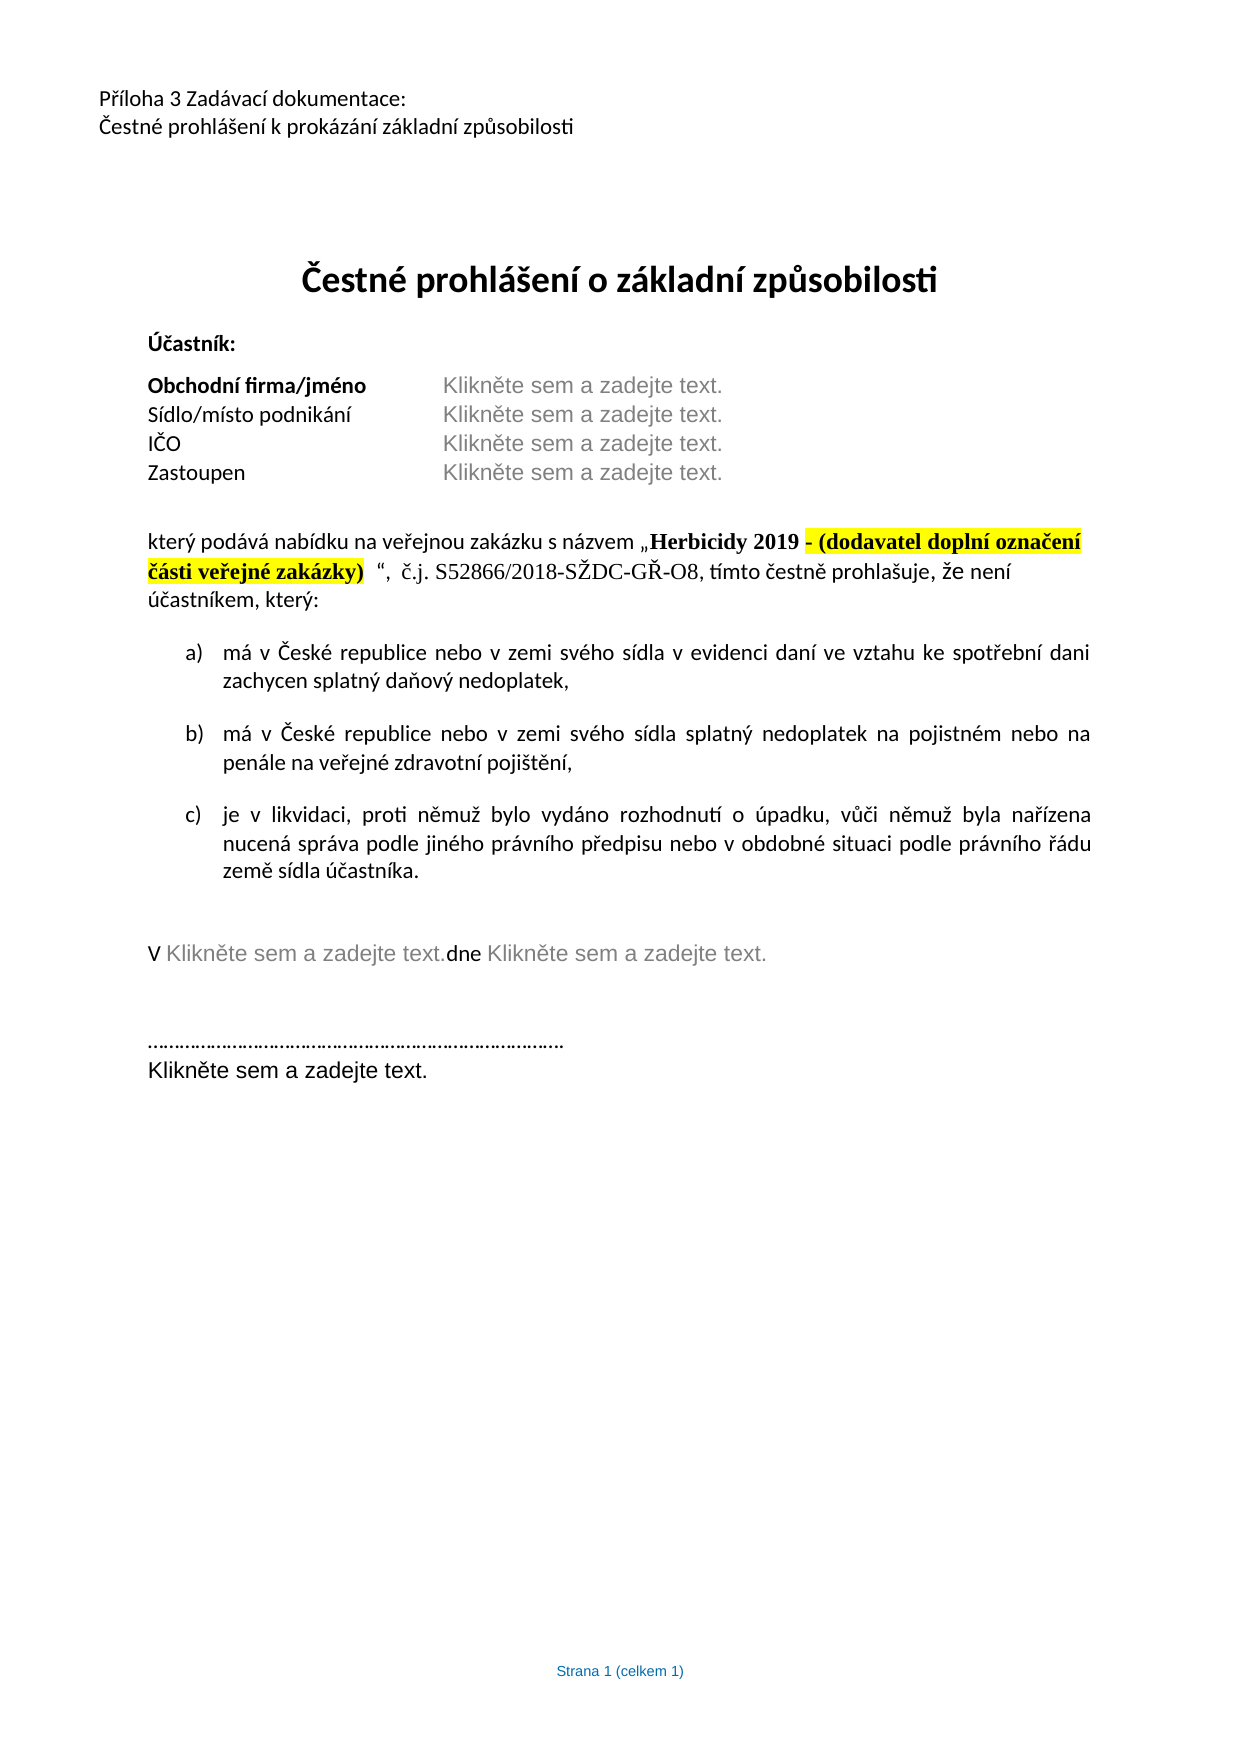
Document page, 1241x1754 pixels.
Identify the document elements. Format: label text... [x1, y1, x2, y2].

list má v České republice nebo v zemi svého sídla splatný nedoplatek na pojistném nebo na penále na veřejné zdravotní pojištění, [185, 719, 1093, 776]
text Obchodní firma/jméno [148, 371, 1093, 399]
text Zastoupen [148, 457, 1093, 486]
text Účastník: [148, 327, 1093, 358]
list má v České republice nebo v zemi svého sídla v evidenci daní ve vztahu ke spotřební dani zachycen splatný daňový nedoplatek, [185, 638, 1093, 694]
list je v likvidaci, proti němuž bylo vydáno rozhodnutí o úpadku, vůči němuž byla nařízena nucená správa podle jiného právního předpisu nebo v obdobné situaci podle právního řádu země sídla účastníka. [185, 801, 1093, 885]
title Čestné prohlášení o základní způsobilosti [148, 256, 1093, 302]
text Sídlo/místo podnikání [148, 399, 1093, 428]
text ……………………………………………………………………. [148, 1025, 1092, 1054]
text IČO [148, 428, 1093, 457]
text V dne [148, 938, 1092, 967]
text který podává nabídku na veřejnou zakázku s názvem „Herbicidy 2019 - (dodavatel doplní označení části veřejné zakázky) “, č.j. S52866/2018-SŽDC-GŘ-O8, tímto čestně prohlašuje, že není účastníkem, který: [148, 527, 1093, 613]
